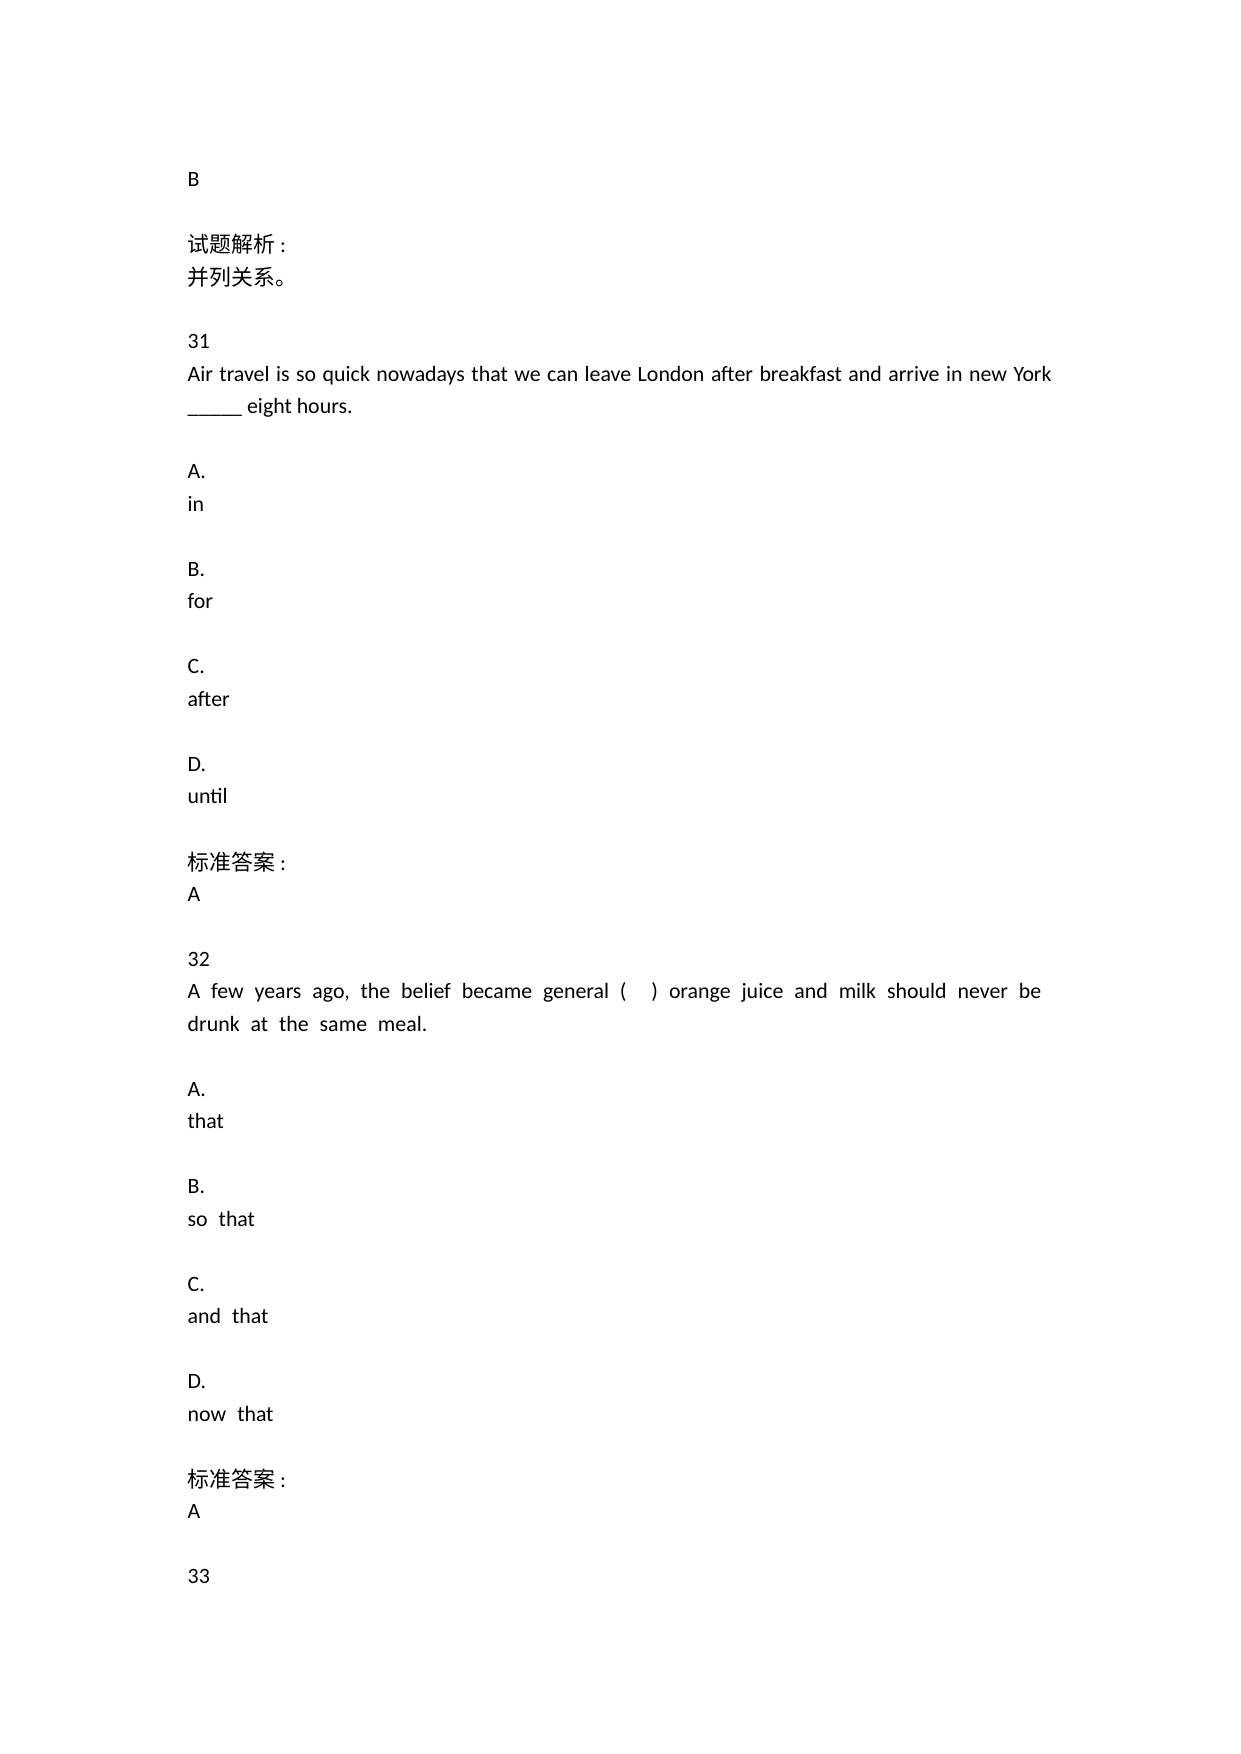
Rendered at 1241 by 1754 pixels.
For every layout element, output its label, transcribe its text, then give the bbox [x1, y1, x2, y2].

text and that [187, 1299, 1053, 1332]
text 标准答案 : [187, 844, 1053, 877]
text A few years ago, the belief became general ( ) orange juice and milk should never be drunk at the same meal. [187, 974, 1053, 1039]
text 33 [187, 1559, 1053, 1592]
text B. [187, 1169, 1053, 1202]
text D. [187, 1364, 1053, 1397]
text B [187, 162, 1053, 194]
text B. [187, 552, 1053, 584]
text A [187, 877, 1053, 909]
text 并列关系。 [187, 259, 1053, 292]
text that [187, 1104, 1053, 1137]
text 32 [187, 942, 1053, 974]
text C. [187, 1267, 1053, 1299]
text A [187, 1494, 1053, 1527]
text so that [187, 1202, 1053, 1234]
text D. [187, 747, 1053, 779]
text Air travel is so quick nowadays that we can leave London after breakfast and arrive in new York _____ eight hours. [187, 357, 1053, 422]
text after [187, 682, 1053, 714]
text now that [187, 1397, 1053, 1429]
text A. [187, 1072, 1053, 1104]
text for [187, 584, 1053, 617]
text 标准答案 : [187, 1462, 1053, 1494]
text A. [187, 454, 1053, 487]
text in [187, 487, 1053, 519]
text C. [187, 649, 1053, 682]
text 试题解析 : [187, 227, 1053, 259]
text until [187, 779, 1053, 812]
text 31 [187, 324, 1053, 357]
